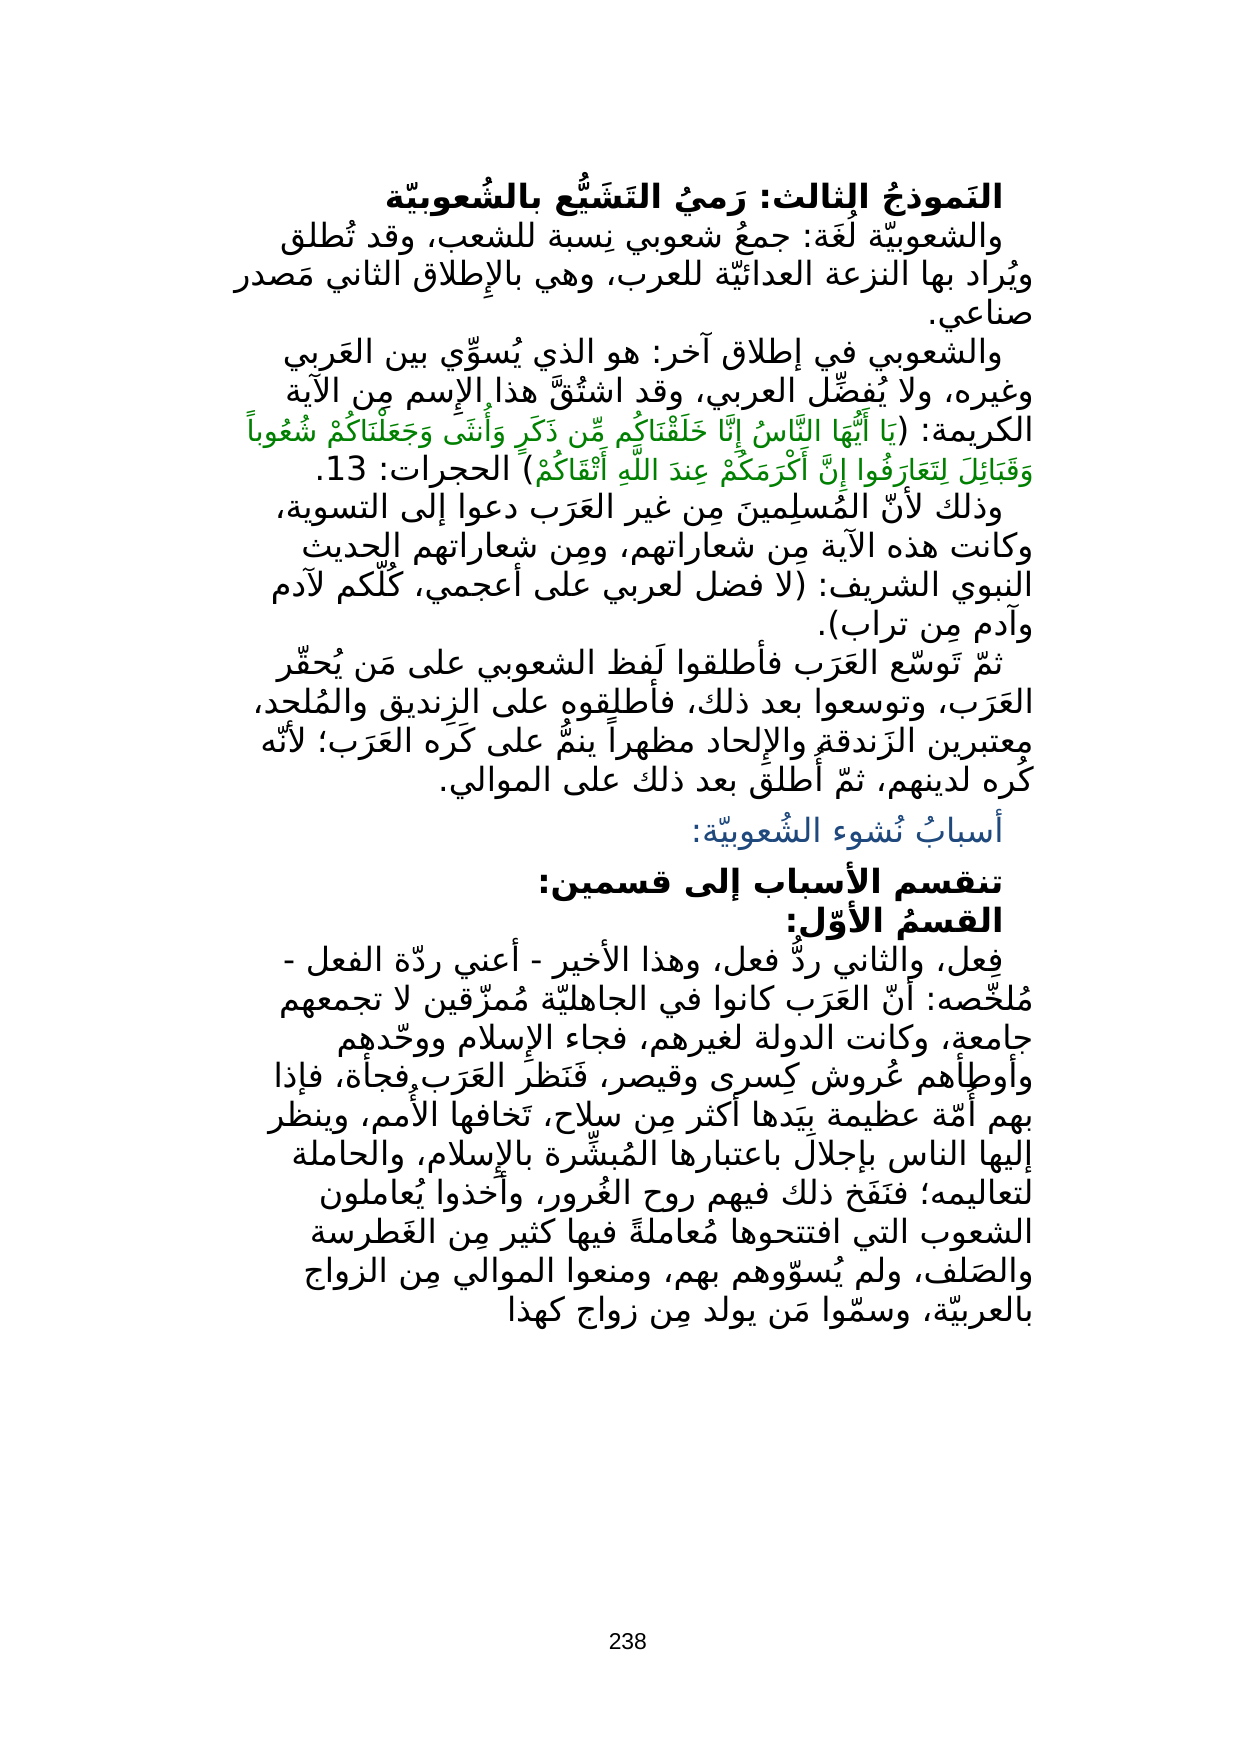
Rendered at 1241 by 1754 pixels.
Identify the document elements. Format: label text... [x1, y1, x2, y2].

text والشعوبيّة لُغَة: جمعُ شعوبي نِسبة للشعب، وقد تُطلق ويُراد بها النزعة العدائيّة للعرب، وهي بالإِطلاق الثاني مَصدر صناعي. [222, 216, 1033, 333]
subtitle أسبابُ نُشوء الشُعوبيّة: [222, 811, 1033, 850]
text وذلك لأنّ المُسلِمينَ مِن غير العَرَب دعوا إلى التسوية، وكانت هذه الآية مِن شعاراتهم، ومِن شعاراتهم الحديث النبوي الشريف: (لا فضل لعربي على أعجمي، كُلّكم لآدم وآدم مِن تراب). [222, 488, 1033, 643]
text تنقسم الأسباب إلى قسمين: [222, 863, 1033, 902]
text فِعل، والثاني ردُّ فعل، وهذا الأخير - أعني ردّة الفعل - مُلخّصه: أنّ العَرَب كانوا في الجاهليّة مُمزّقين لا تجمعهم جامعة، وكانت الدولة لغيرهم، فجاء الإِسلام ووحّدهم وأوطأهم عُروش كِسرى وقيصر، فَنَظر العَرَب فجأة، فإذا بهم أُمّة عظيمة بِيَدها أكثر مِن سلاح، تَخافها الأُمم، وينظر إليها الناس بإجلال باعتبارها المُبشِّرة بالإِسلام، والحاملة لتعاليمه؛ فنَفَخ ذلك فيهم روح الغُرور، وأخذوا يُعاملون الشعوب التي افتتحوها مُعاملةً فيها كثير مِن الغَطرسة والصَلف، ولم يُسوّوهم بهم، ومنعوا الموالي مِن الزواج بالعربيّة، وسمّوا مَن يولد مِن زواج كهذا [222, 940, 1033, 1329]
text ثمّ تَوسّع العَرَب فأطلقوا لَفظ الشعوبي على مَن يُحقّر العَرَب، وتوسعوا بعد ذلك، فأطلقوه على الزِنديق والمُلحد، معتبرين الزَندقة والإِلحاد مظهراً ينمُّ على كَره العَرَب؛ لأنّه كُره لدينهم، ثمّ أُطلق بعد ذلك على الموالي. [222, 643, 1033, 799]
text القسمُ الأوّل: [222, 902, 1033, 940]
text والشعوبي في إطلاق آخر: هو الذي يُسوِّي بين العَربي وغيره، ولا يُفضِّل العربي، وقد اشتُقَّ هذا الإِسم مِن الآية الكريمة: (يَا أَيُّهَا النَّاسُ إِنَّا خَلَقْنَاكُم مِّن ذَكَرٍ وَأُنثَى وَجَعَلْنَاكُمْ شُعُوباً وَقَبَائِلَ لِتَعَارَفُوا إِنَّ أَكْرَمَكُمْ عِندَ اللَّهِ أَتْقَاكُمْ) الحجرات: 13. [222, 333, 1033, 488]
text النَموذجُ الثالث: رَميُ التَشَيُّع بالشُعوبيّة [222, 177, 1033, 216]
